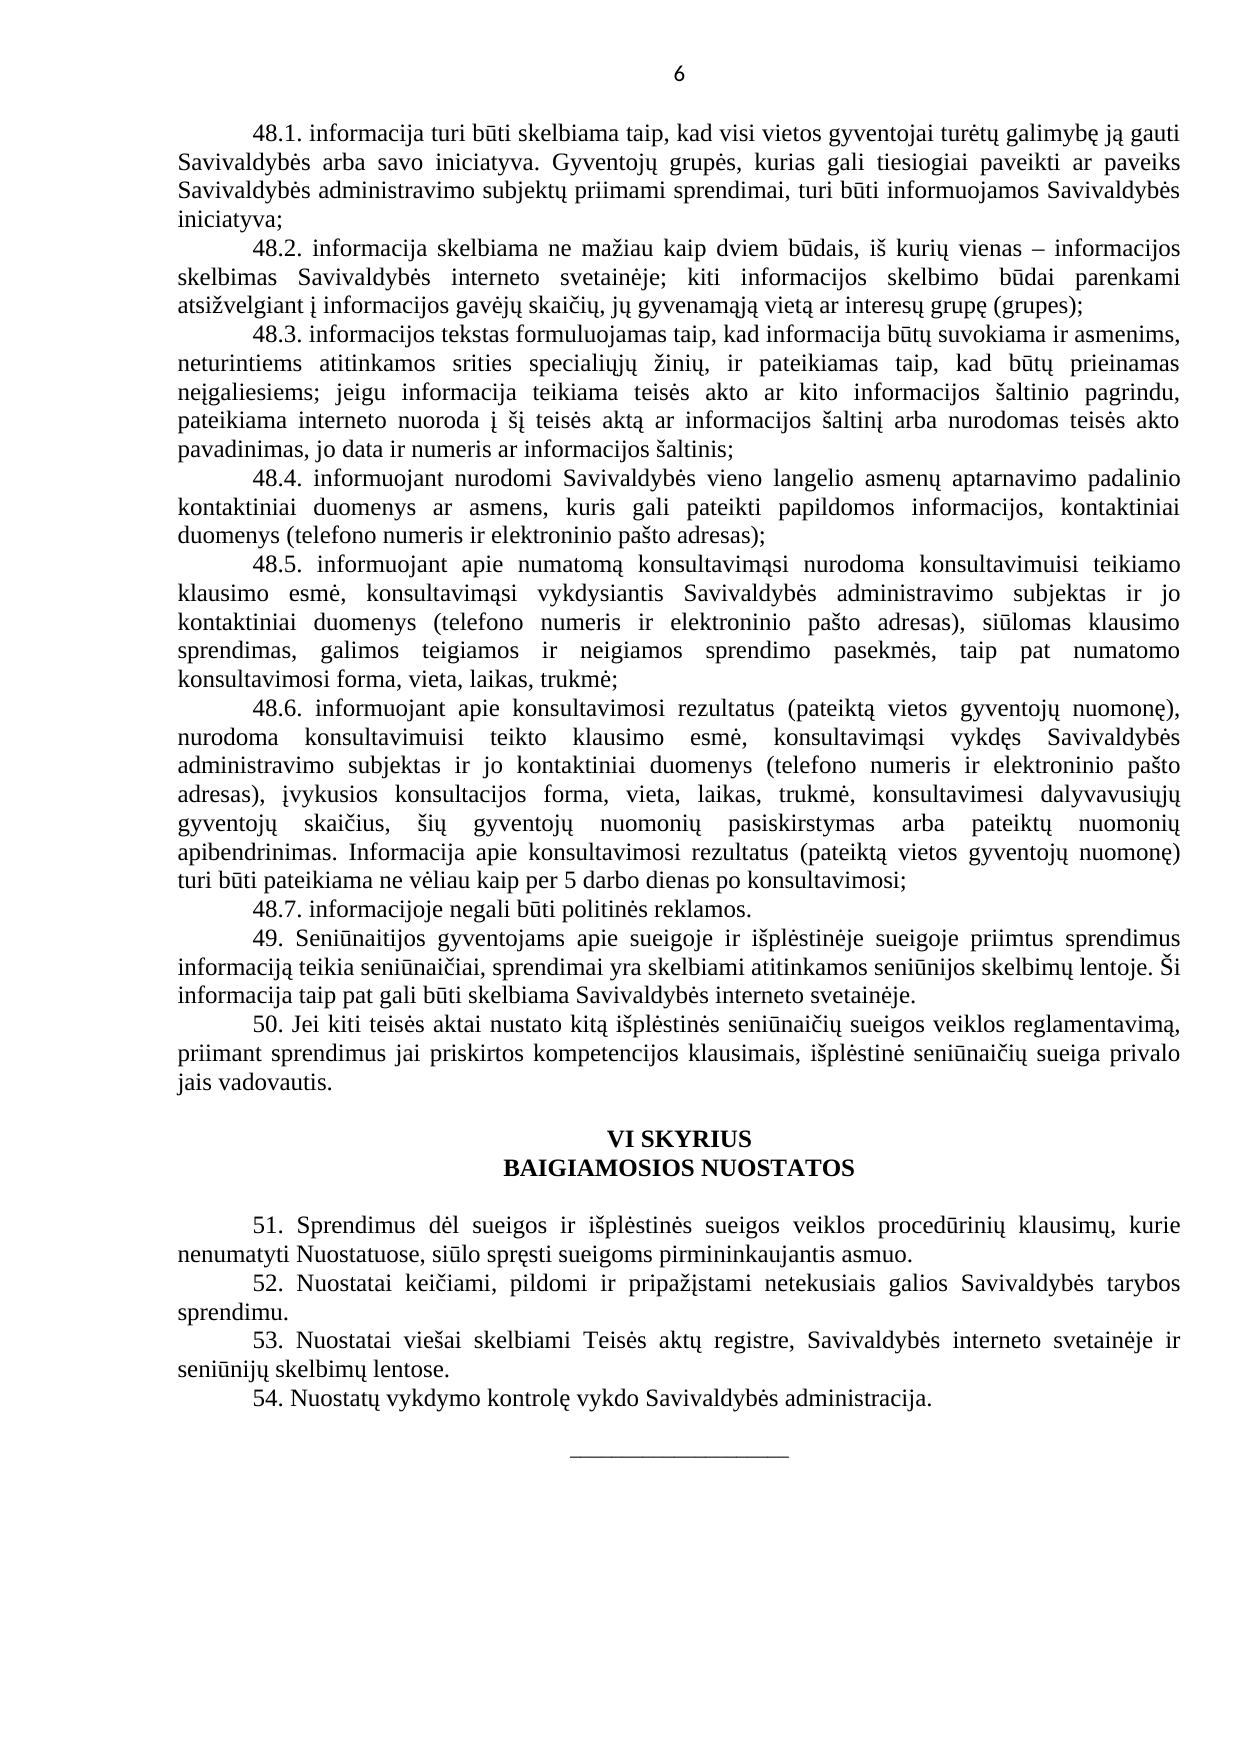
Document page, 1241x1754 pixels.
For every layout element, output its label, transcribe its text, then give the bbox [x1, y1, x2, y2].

text 48.5. informuojant apie numatomą konsultavimąsi nurodoma konsultavimuisi teikiamo klausimo esmė, konsultavimąsi vykdysiantis Savivaldybės administravimo subjektas ir jo kontaktiniai duomenys (telefono numeris ir elektroninio pašto adresas), siūlomas klausimo sprendimas, galimos teigiamos ir neigiamos sprendimo pasekmės, taip pat numatomo konsultavimosi forma, vieta, laikas, trukmė; [177, 549, 1181, 693]
text 48.3. informacijos tekstas formuluojamas taip, kad informacija būtų suvokiama ir asmenims, neturintiems atitinkamos srities specialiųjų žinių, ir pateikiamas taip, kad būtų prieinamas neįgaliesiems; jeigu informacija teikiama teisės akto ar kito informacijos šaltinio pagrindu, pateikiama interneto nuoroda į šį teisės aktą ar informacijos šaltinį arba nurodomas teisės akto pavadinimas, jo data ir numeris ar informacijos šaltinis; [177, 319, 1181, 463]
text 48.4. informuojant nurodomi Savivaldybės vieno langelio asmenų aptarnavimo padalinio kontaktiniai duomenys ar asmens, kuris gali pateikti papildomos informacijos, kontaktiniai duomenys (telefono numeris ir elektroninio pašto adresas); [177, 463, 1181, 549]
text 48.1. informacija turi būti skelbiama taip, kad visi vietos gyventojai turėtų galimybę ją gauti Savivaldybės arba savo iniciatyva. Gyventojų grupės, kurias gali tiesiogiai paveikti ar paveiks Savivaldybės administravimo subjektų priimami sprendimai, turi būti informuojamos Savivaldybės iniciatyva; [177, 118, 1181, 233]
text 49. Seniūnaitijos gyventojams apie sueigoje ir išplėstinėje sueigoje priimtus sprendimus informaciją teikia seniūnaičiai, sprendimai yra skelbiami atitinkamos seniūnijos skelbimų lentoje. Ši informacija taip pat gali būti skelbiama Savivaldybės interneto svetainėje. [177, 923, 1181, 1009]
text BAIGIAMOSIOS NUOSTATOS [177, 1153, 1181, 1182]
text VI SKYRIUS [177, 1124, 1181, 1153]
text 48.2. informacija skelbiama ne mažiau kaip dviem būdais, iš kurių vienas – informacijos skelbimas Savivaldybės interneto svetainėje; kiti informacijos skelbimo būdai parenkami atsižvelgiant į informacijos gavėjų skaičių, jų gyvenamąją vietą ar interesų grupę (grupes); [177, 233, 1181, 319]
text 53. Nuostatai viešai skelbiami Teisės aktų registre, Savivaldybės interneto svetainėje ir seniūnijų skelbimų lentose. [177, 1326, 1181, 1383]
text 52. Nuostatai keičiami, pildomi ir pripažįstami netekusiais galios Savivaldybės tarybos sprendimu. [177, 1268, 1181, 1326]
text 48.6. informuojant apie konsultavimosi rezultatus (pateiktą vietos gyventojų nuomonę), nurodoma konsultavimuisi teikto klausimo esmė, konsultavimąsi vykdęs Savivaldybės administravimo subjektas ir jo kontaktiniai duomenys (telefono numeris ir elektroninio pašto adresas), įvykusios konsultacijos forma, vieta, laikas, trukmė, konsultavimesi dalyvavusiųjų gyventojų skaičius, šių gyventojų nuomonių pasiskirstymas arba pateiktų nuomonių apibendrinimas. Informacija apie konsultavimosi rezultatus (pateiktą vietos gyventojų nuomonę) turi būti pateikiama ne vėliau kaip per 5 darbo dienas po konsultavimosi; [177, 693, 1181, 894]
text 51. Sprendimus dėl sueigos ir išplėstinės sueigos veiklos procedūrinių klausimų, kurie nenumatyti Nuostatuose, siūlo spręsti sueigoms pirmininkaujantis asmuo. [177, 1211, 1181, 1268]
text 48.7. informacijoje negali būti politinės reklamos. [177, 894, 1181, 923]
text _____________________ [177, 1436, 1181, 1460]
text 50. Jei kiti teisės aktai nustato kitą išplėstinės seniūnaičių sueigos veiklos reglamentavimą, priimant sprendimus jai priskirtos kompetencijos klausimais, išplėstinė seniūnaičių sueiga privalo jais vadovautis. [177, 1009, 1181, 1096]
text 54. Nuostatų vykdymo kontrolę vykdo Savivaldybės administracija. [177, 1383, 1181, 1412]
